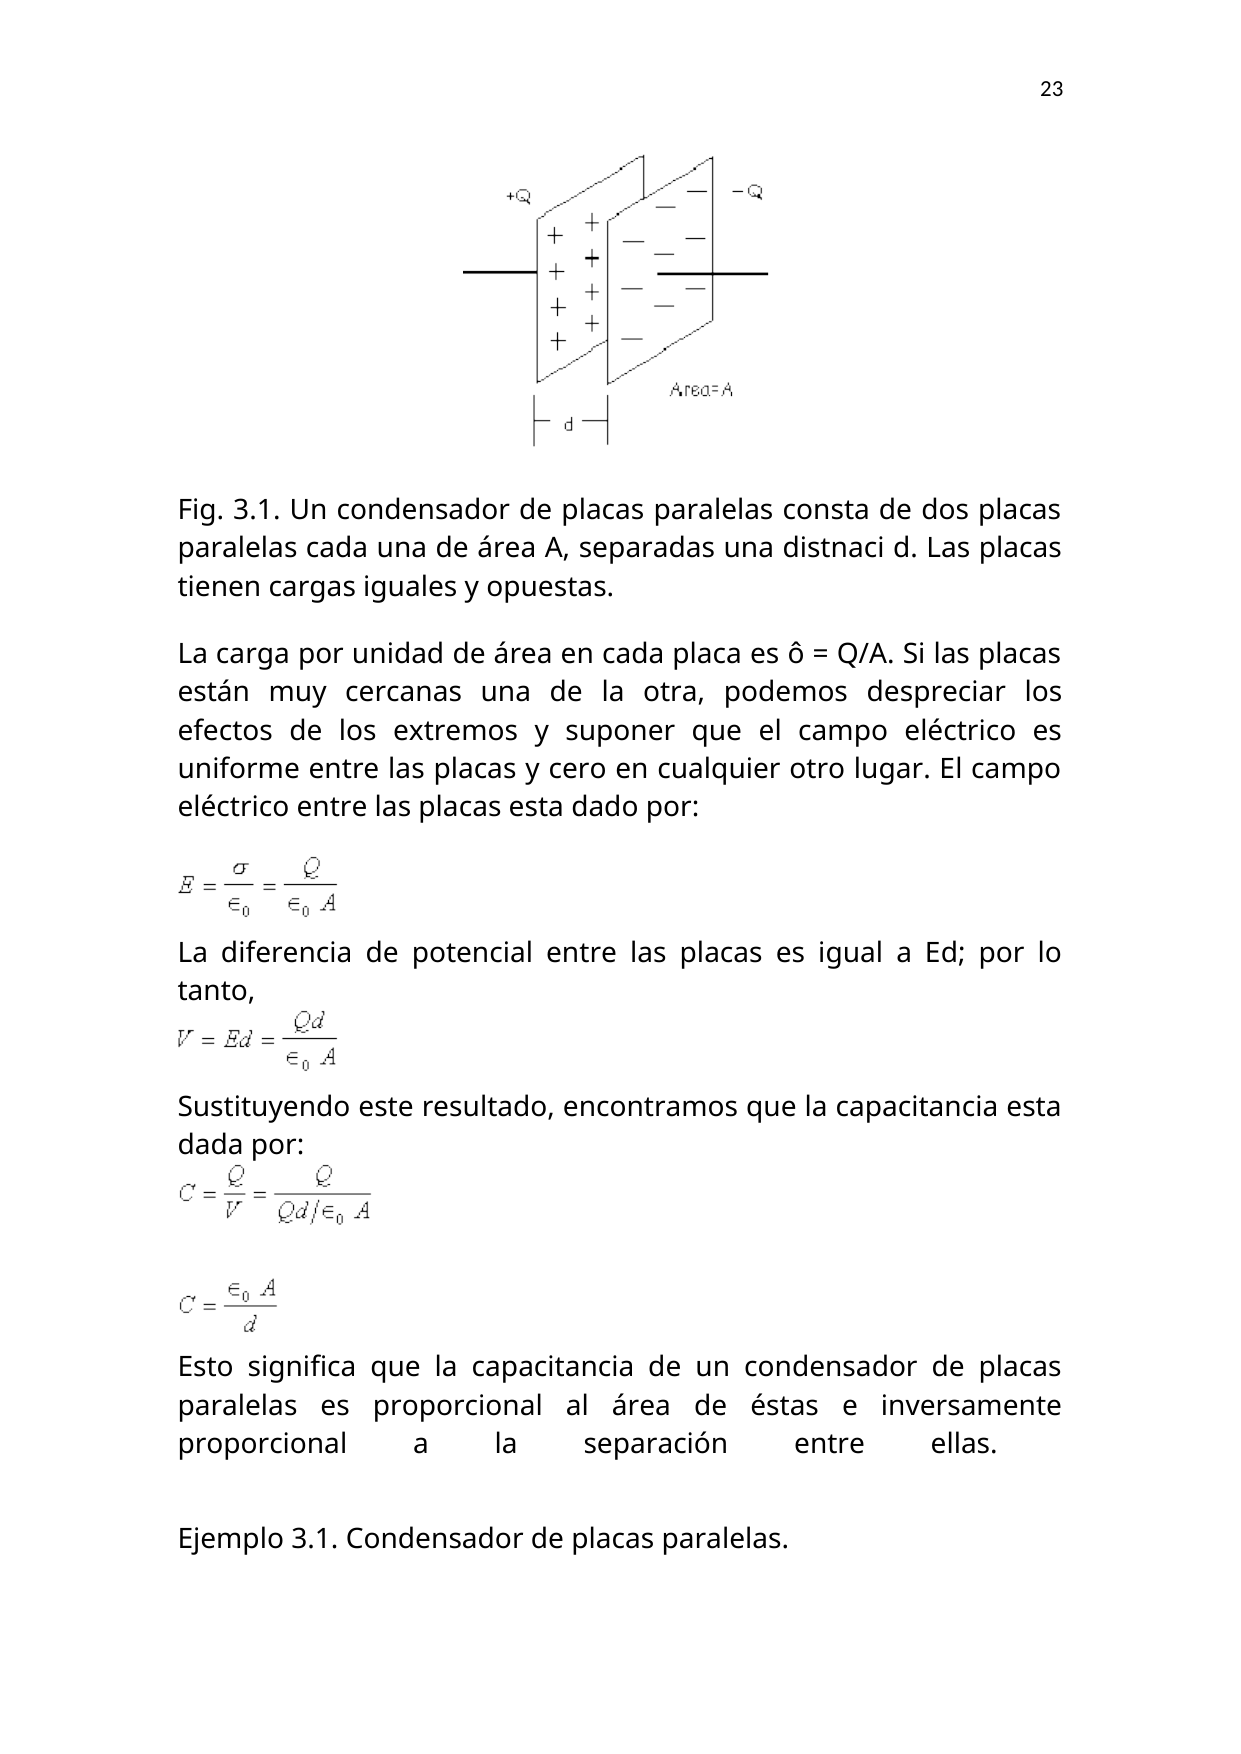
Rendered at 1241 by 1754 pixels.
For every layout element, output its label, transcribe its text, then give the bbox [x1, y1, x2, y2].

picture [463, 147, 778, 461]
picture [177, 854, 339, 922]
text Esto significa que la capacitancia de un condensador de placas paralelas es proporcional al área de éstas e inversamente proporcional a la separación entre ellas. [177, 1347, 1063, 1490]
text Fig. 3.1. Un condensador de placas paralelas consta de dos placas paralelas cada una de área A, separadas una distnaci d. Las placas tienen cargas iguales y opuestas. [177, 489, 1063, 604]
text La carga por unidad de área en cada placa es ô = Q/A. Si las placas están muy cercanas una de la otra, podemos despreciar los efectos de los extremos y suponer que el campo eléctrico es uniforme entre las placas y cero en cualquier otro lugar. El campo eléctrico entre las placas esta dado por: [177, 633, 1063, 825]
text Ejemplo 3.1. Condensador de placas paralelas. [177, 1519, 1063, 1557]
picture [177, 1008, 339, 1076]
text Sustituyendo este resultado, encontramos que la capacitancia esta dada por: [177, 1086, 1063, 1163]
picture [177, 1162, 373, 1337]
text La diferencia de potencial entre las placas es igual a Ed; por lo tanto, [177, 932, 1063, 1008]
